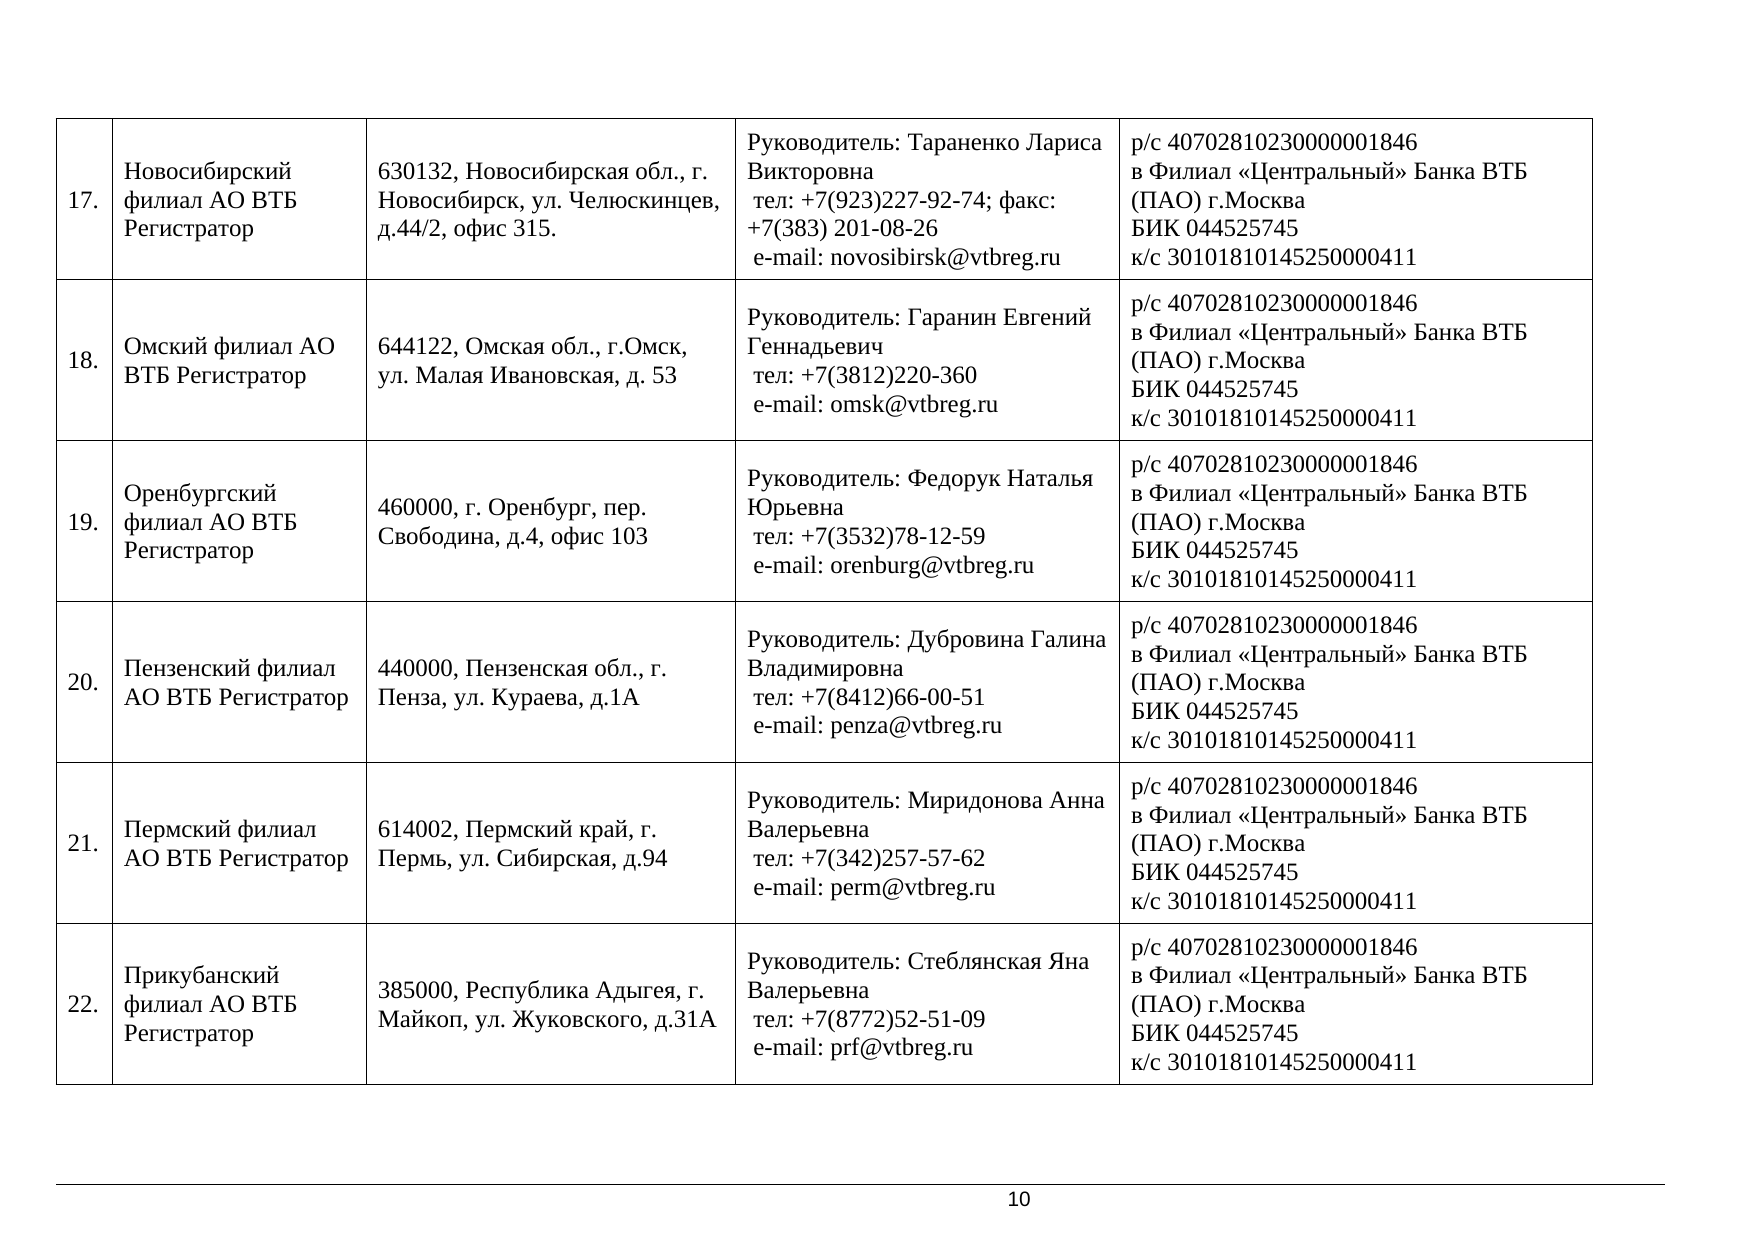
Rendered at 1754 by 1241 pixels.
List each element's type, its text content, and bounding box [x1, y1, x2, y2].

table_cell Пензенский филиал АО ВТБ Регистратор [113, 602, 366, 762]
table_cell Омский филиал АО ВТБ Регистратор [113, 280, 366, 440]
table_cell [57, 441, 112, 601]
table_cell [1120, 119, 1592, 279]
table_cell Руководитель: Миридонова Анна Валерьевна тел: +7(342)257-57-62 e-mail: perm@vtbreg.ru [736, 763, 1119, 923]
table_cell 460000, г. Оренбург, пер. Свободина, д.4, офис 103 [367, 441, 735, 601]
table_cell Руководитель: Тараненко Лариса Викторовна тел: +7(923)227-92-74; факс: +7(383) 201-08-26 e-mail: novosibirsk@vtbreg.ru [736, 119, 1119, 279]
table_cell р/с 40702810230000001846 в Филиал «Центральный» Банка ВТБ (ПАО) г.Москва БИК 044525745 к/с 30101810145250000411 [1120, 280, 1592, 440]
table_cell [1120, 924, 1592, 1084]
table_cell [57, 602, 112, 762]
table_cell р/с 40702810230000001846 в Филиал «Центральный» Банка ВТБ (ПАО) г.Москва БИК 044525745 к/с 30101810145250000411 [1120, 602, 1592, 762]
table_cell Руководитель: Дубровина Галина Владимировна тел: +7(8412)66-00-51 e-mail: penza@vtbreg.ru [736, 602, 1119, 762]
table_cell 644122, Омская обл., г.Омск, ул. Малая Ивановская, д. 53 [367, 280, 735, 440]
table_cell Пермский филиал АО ВТБ Регистратор [113, 763, 366, 923]
table_cell Руководитель: Гаранин Евгений Геннадьевич тел: +7(3812)220-360 e-mail: omsk@vtbreg.ru [736, 280, 1119, 440]
table_cell 630132, Новосибирская обл., г. Новосибирск, ул. Челюскинцев, д.44/2, офис 315. [367, 119, 735, 279]
table_cell Новосибирский филиал АО ВТБ Регистратор [113, 119, 366, 279]
table_cell Руководитель: Федорук Наталья Юрьевна тел: +7(3532)78-12-59 e-mail: orenburg@vtbreg.ru [736, 441, 1119, 601]
table_cell р/с 40702810230000001846 в Филиал «Центральный» Банка ВТБ (ПАО) г.Москва БИК 044525745 к/с 30101810145250000411 [1120, 763, 1592, 923]
table_cell Прикубанский филиал АО ВТБ Регистратор [113, 924, 366, 1084]
table_cell [57, 924, 112, 1084]
table_cell 385000, Республика Адыгея, г. Майкоп, ул. Жуковского, д.31А [367, 924, 735, 1084]
table_cell 440000, Пензенская обл., г. Пенза, ул. Кураева, д.1А [367, 602, 735, 762]
table_cell [57, 763, 112, 923]
table_cell [57, 280, 112, 440]
table_cell 614002, Пермский край, г. Пермь, ул. Сибирская, д.94 [367, 763, 735, 923]
table_cell Руководитель: Стеблянская Яна Валерьевна тел: +7(8772)52-51-09 e-mail: prf@vtbreg.ru [736, 924, 1119, 1084]
table_cell [57, 119, 112, 279]
table_cell р/с 40702810230000001846 в Филиал «Центральный» Банка ВТБ (ПАО) г.Москва БИК 044525745 к/с 30101810145250000411 [1120, 441, 1592, 601]
table_cell Оренбургский филиал АО ВТБ Регистратор [113, 441, 366, 601]
